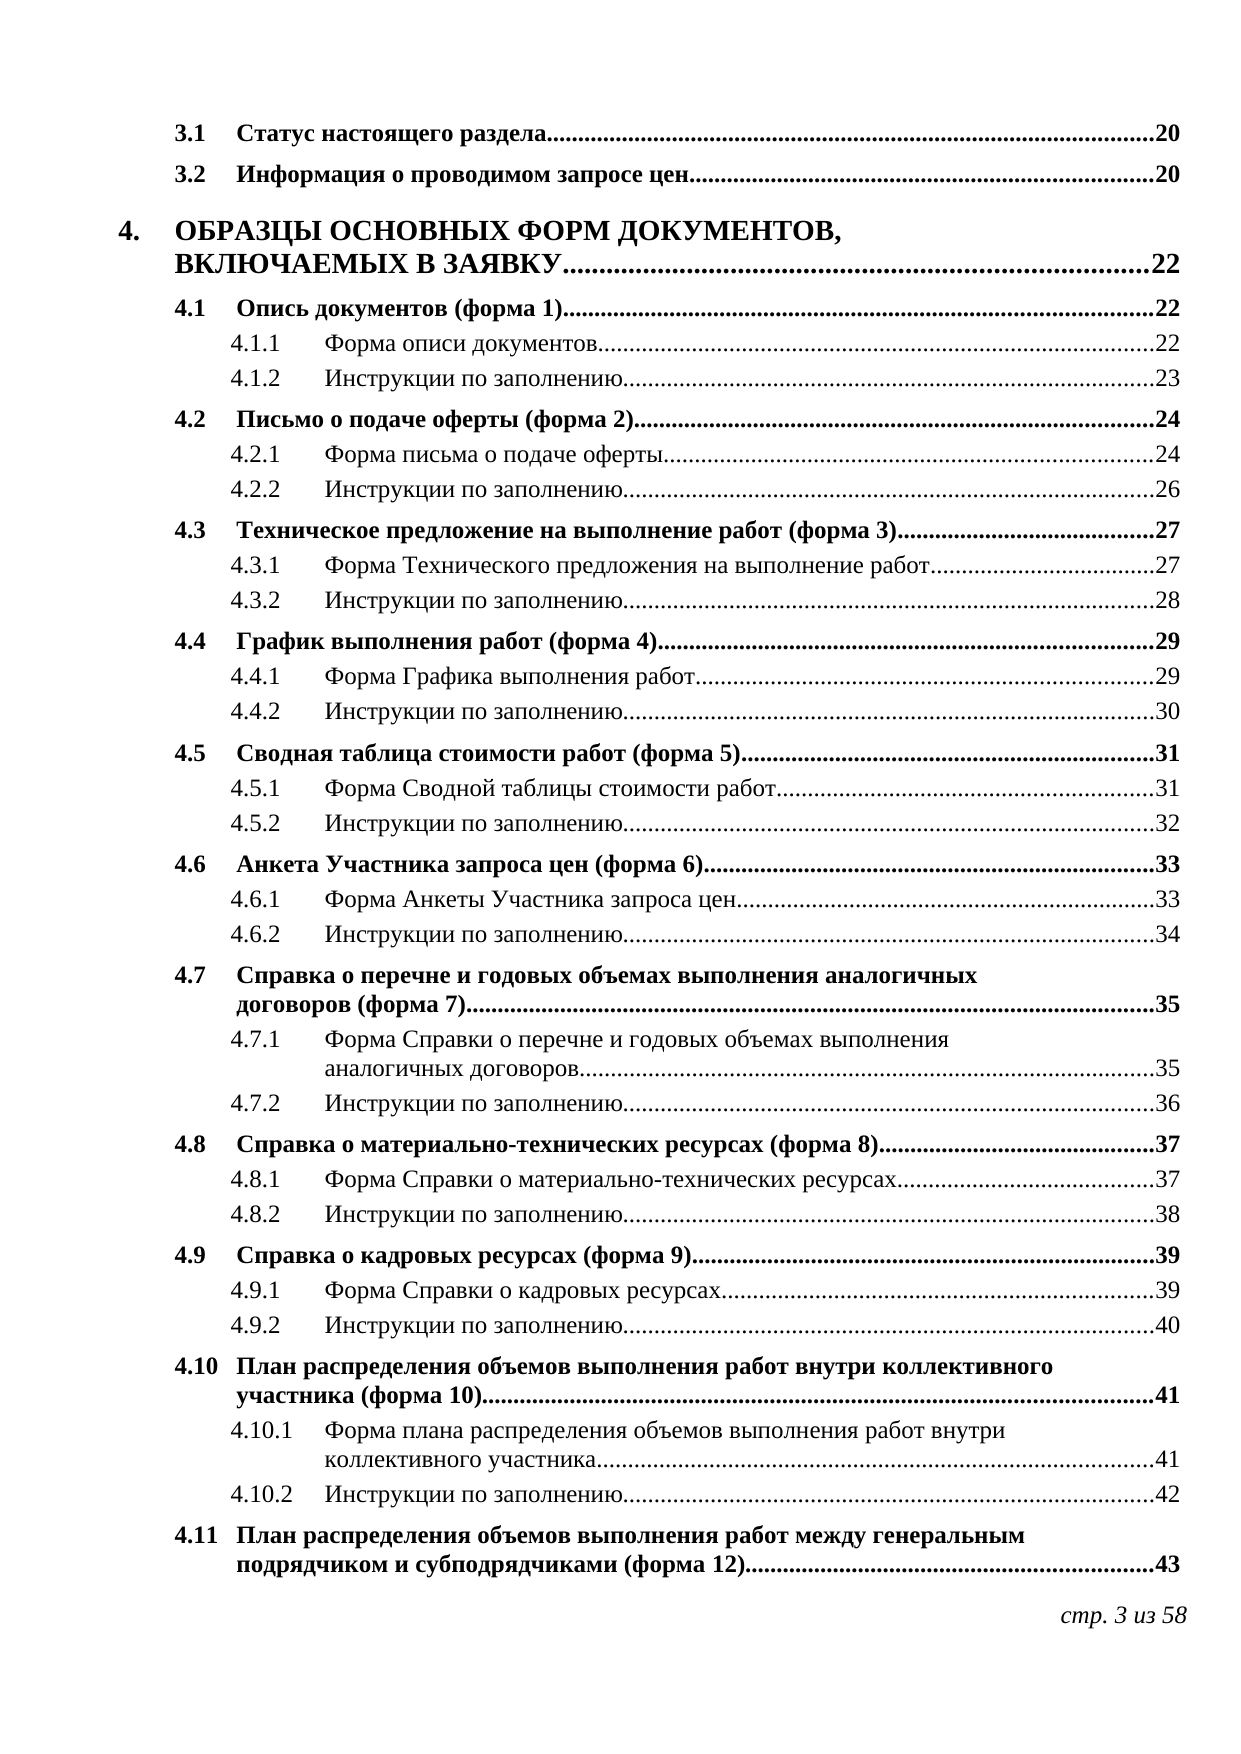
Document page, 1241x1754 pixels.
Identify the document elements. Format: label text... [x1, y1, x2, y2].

text 4.10 План распределения объемов выполнения работ внутри коллективного участника (форма 10) 41 [174, 1351, 1093, 1409]
text 4.9.1 Форма Справки о кадровых ресурсах 39 [230, 1275, 1063, 1304]
text 4. Образцы основных форм документов, включаемых в заявку 22 [118, 213, 1063, 280]
text 4.3.1 Форма Технического предложения на выполнение работ 27 [230, 550, 1063, 579]
text 4.2 Письмо о подаче оферты (форма 2) 24 [174, 404, 1093, 433]
text 4.3.2 Инструкции по заполнению 28 [230, 585, 1063, 614]
text 3.1 Статус настоящего раздела 20 [174, 118, 1093, 147]
text 4.9 Справка о кадровых ресурсах (форма 9) 39 [174, 1240, 1093, 1269]
text 4.4.2 Инструкции по заполнению 30 [230, 696, 1063, 725]
text 4.7.2 Инструкции по заполнению 36 [230, 1088, 1063, 1116]
text 4.10.1 Форма плана распределения объемов выполнения работ внутри коллективного участника 41 [230, 1415, 1063, 1473]
text 4.4.1 Форма Графика выполнения работ 29 [230, 661, 1063, 690]
text 4.10.2 Инструкции по заполнению 42 [230, 1479, 1063, 1508]
text 4.6.1 Форма Анкеты Участника запроса цен 33 [230, 884, 1063, 913]
text 4.4 График выполнения работ (форма 4) 29 [174, 626, 1093, 655]
text 4.6.2 Инструкции по заполнению 34 [230, 919, 1063, 948]
text 4.7.1 Форма Справки о перечне и годовых объемах выполнения аналогичных договоров 35 [230, 1024, 1063, 1081]
text 4.7 Справка о перечне и годовых объемах выполнения аналогичных договоров (форма 7) 35 [174, 960, 1093, 1018]
text 4.2.2 Инструкции по заполнению 26 [230, 474, 1063, 503]
text 4.5.2 Инструкции по заполнению 32 [230, 808, 1063, 836]
text 4.9.2 Инструкции по заполнению 40 [230, 1310, 1063, 1339]
text 4.8 Справка о материально-технических ресурсах (форма 8) 37 [174, 1129, 1093, 1158]
text 4.1.2 Инструкции по заполнению 23 [230, 363, 1063, 391]
text 4.1 Опись документов (форма 1) 22 [174, 293, 1093, 321]
text 4.5.1 Форма Сводной таблицы стоимости работ 31 [230, 773, 1063, 801]
text 4.5 Сводная таблица стоимости работ (форма 5) 31 [174, 738, 1093, 766]
text 4.11 План распределения объемов выполнения работ между генеральным подрядчиком и субподрядчиками (форма 12) 43 [174, 1520, 1093, 1578]
text 4.8.1 Форма Справки о материально-технических ресурсах 37 [230, 1164, 1063, 1193]
text 4.6 Анкета Участника запроса цен (форма 6) 33 [174, 849, 1093, 878]
text 4.2.1 Форма письма о подаче оферты 24 [230, 439, 1063, 468]
text 4.1.1 Форма описи документов 22 [230, 328, 1063, 356]
text 4.3 Техническое предложение на выполнение работ (форма 3) 27 [174, 515, 1093, 544]
text 4.8.2 Инструкции по заполнению 38 [230, 1199, 1063, 1228]
text 3.2 Информация о проводимом запросе цен 20 [174, 159, 1093, 188]
